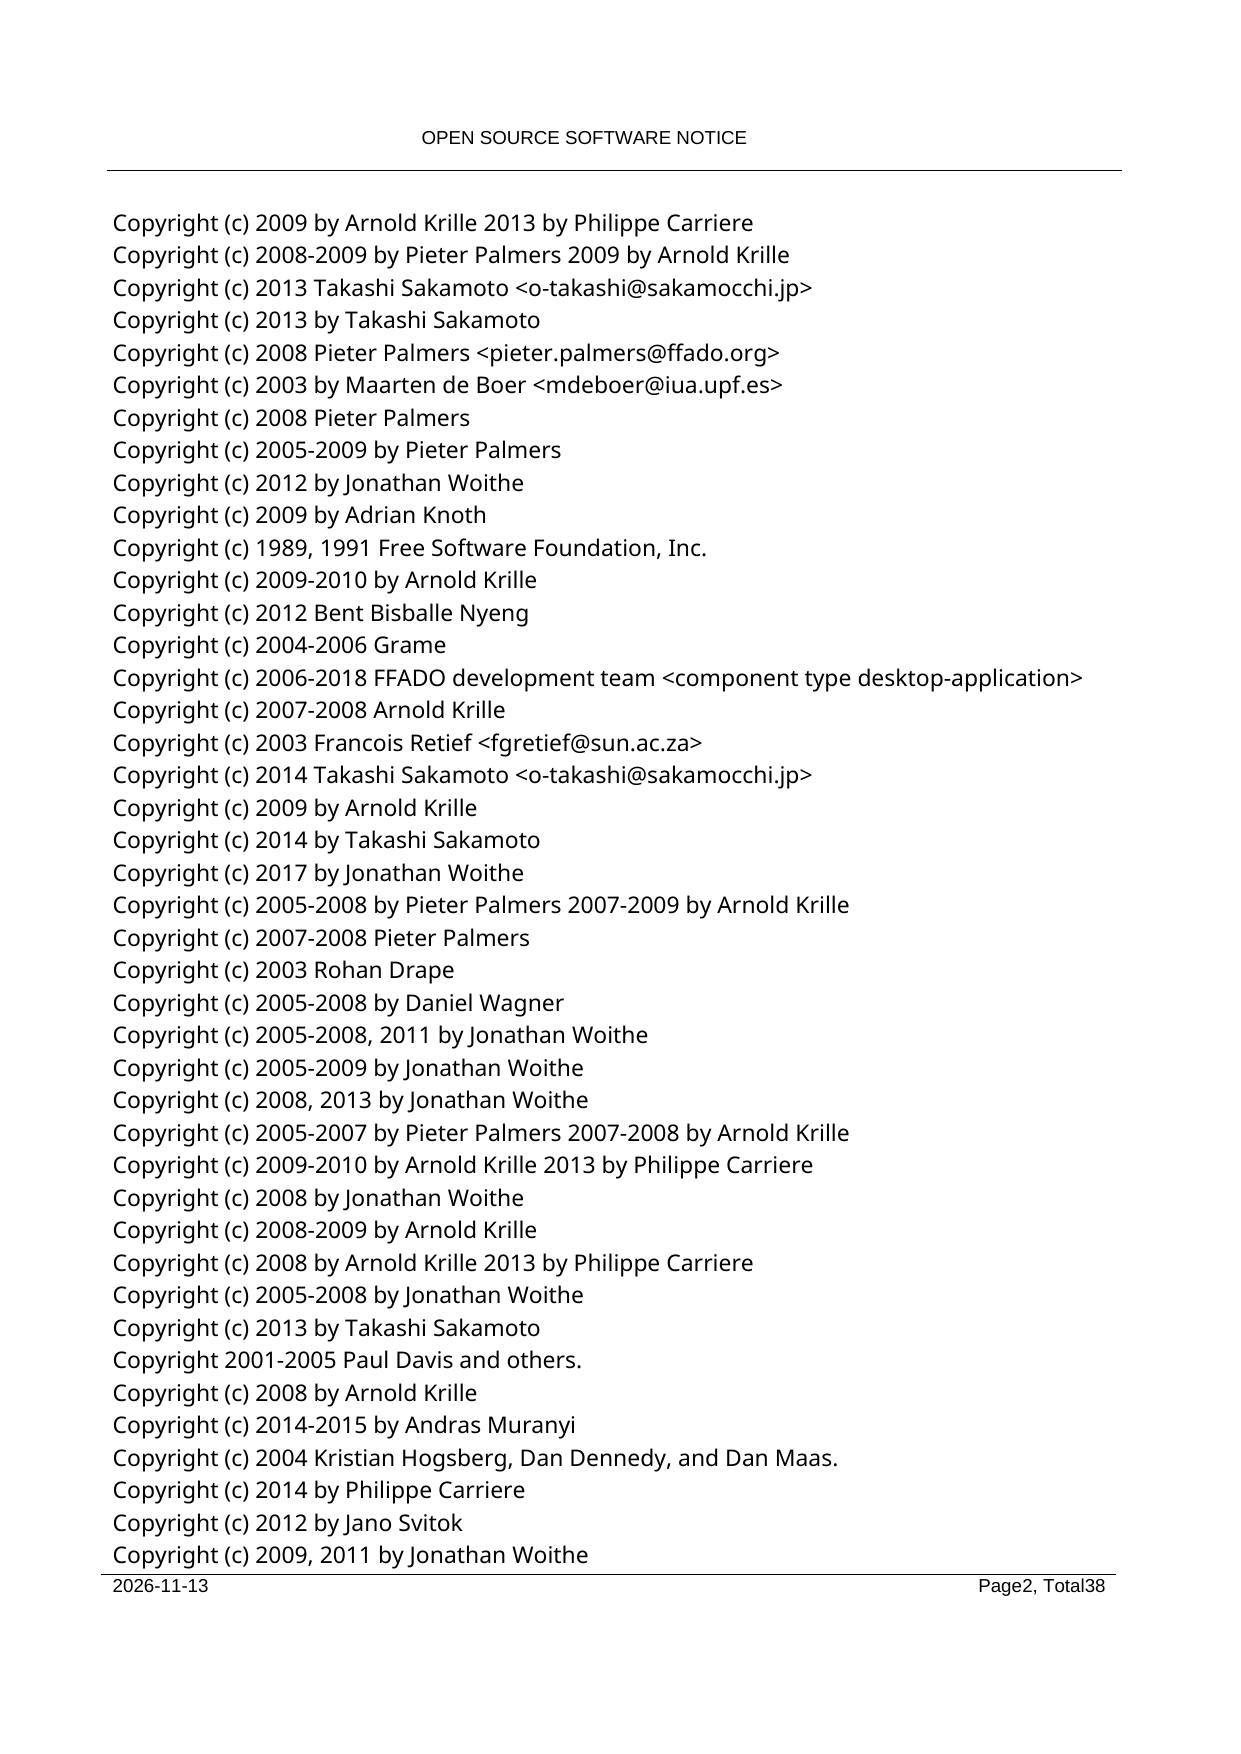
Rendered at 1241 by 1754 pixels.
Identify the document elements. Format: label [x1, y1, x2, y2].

text [112, 206, 1128, 1571]
